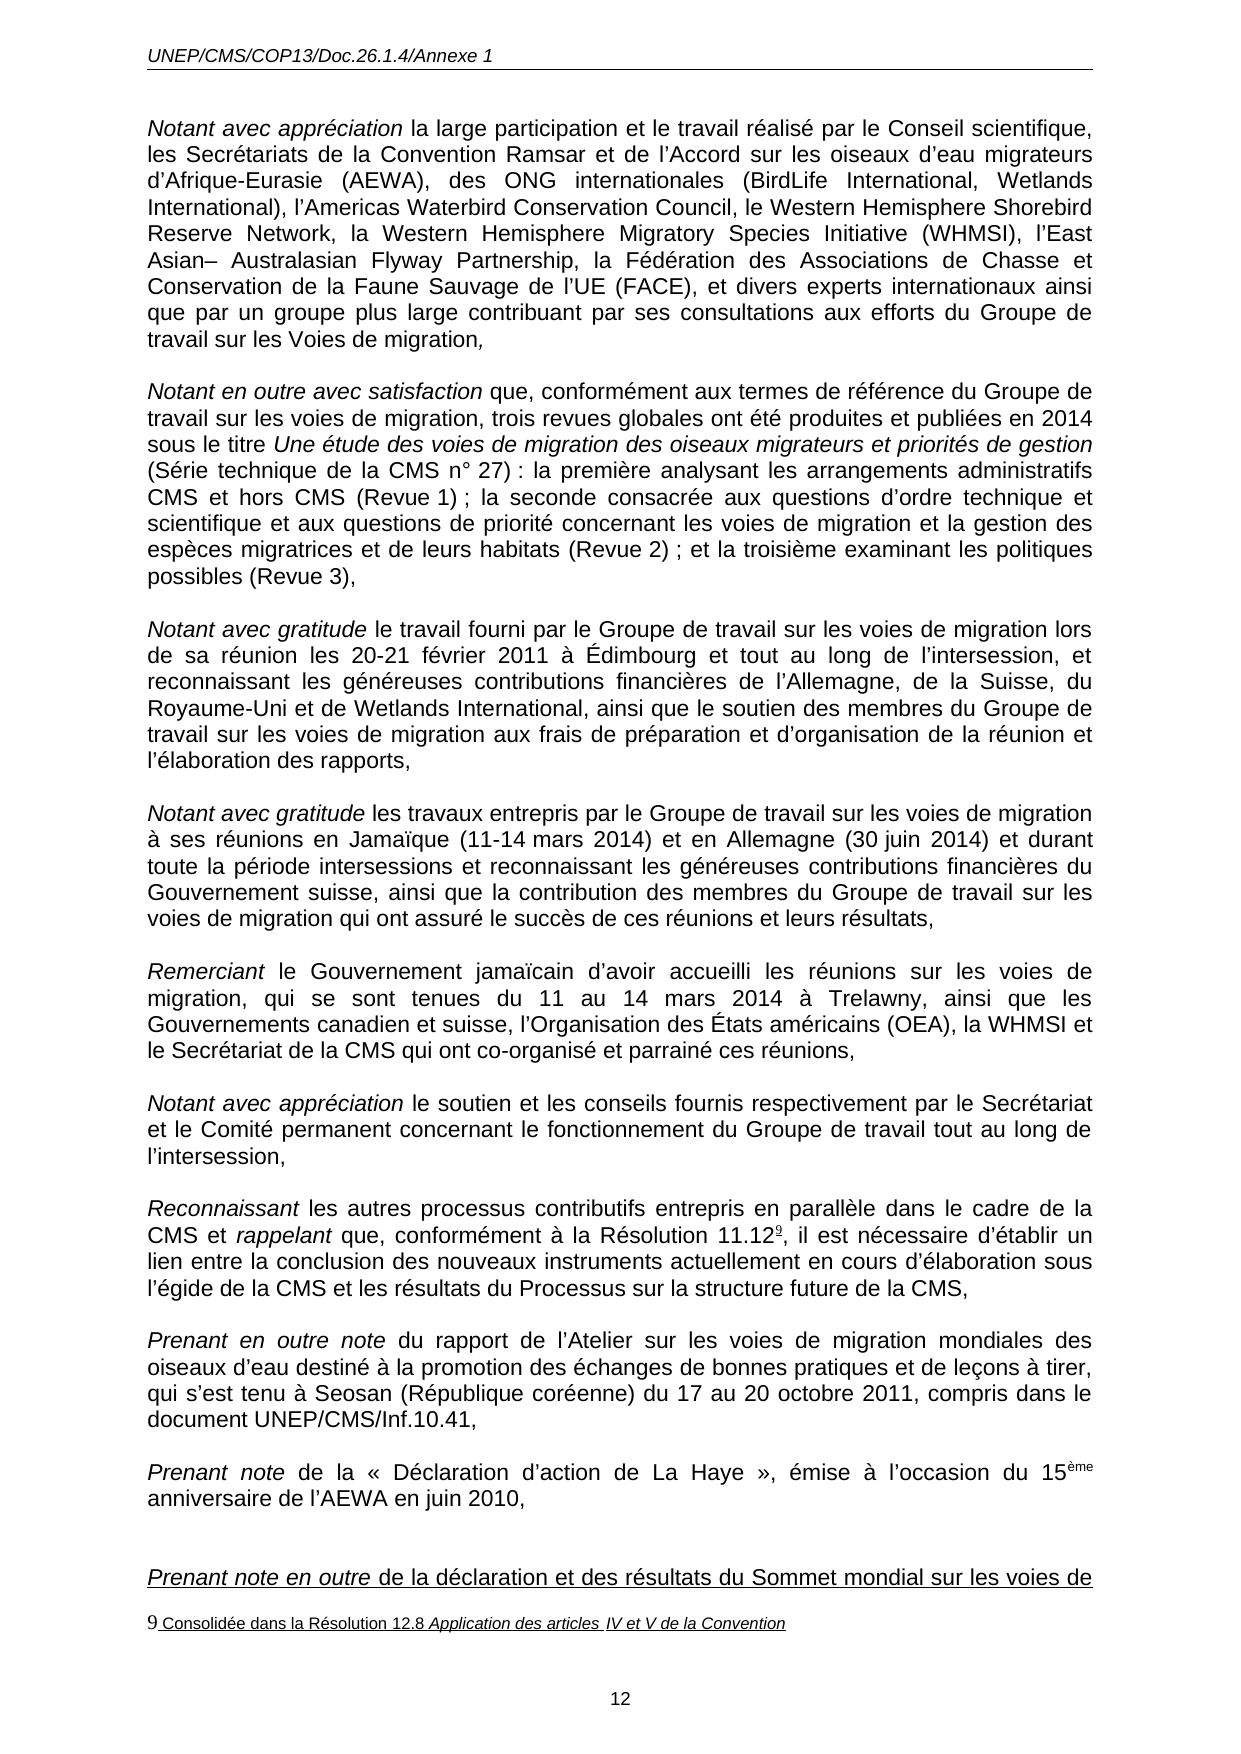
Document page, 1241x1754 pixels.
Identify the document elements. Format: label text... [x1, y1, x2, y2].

text Notant en outre avec satisfaction que, conformément aux termes de référence du Groupe de travail sur les voies de migration, trois revues globales ont été produites et publiées en 2014 sous le titre Une étude des voies de migration des oiseaux migrateurs et priorités de gestion (Série technique de la CMS n° 27) : la première analysant les arrangements administratifs CMS et hors CMS (Revue 1) ; la seconde consacrée aux questions d’ordre technique et scientifique et aux questions de priorité concernant les voies de migration et la gestion des espèces migratrices et de leurs habitats (Revue 2) ; et la troisième examinant les politiques possibles (Revue 3), [147, 378, 1093, 589]
text Notant avec gratitude les travaux entrepris par le Groupe de travail sur les voies de migration à ses réunions en Jamaïque (11-14 mars 2014) et en Allemagne (30 juin 2014) et durant toute la période intersessions et reconnaissant les généreuses contributions financières du Gouvernement suisse, ainsi que la contribution des membres du Groupe de travail sur les voies de migration qui ont assuré le succès de ces réunions et leurs résultats, [147, 800, 1093, 932]
text Prenant note de la « Déclaration d’action de La Haye », émise à l’occasion du 15ème anniversaire de l’AEWA en juin 2010, [147, 1459, 1093, 1512]
text Reconnaissant les autres processus contributifs entrepris en parallèle dans le cadre de la CMS et rappelant que, conformément à la Résolution 11.12, il est nécessaire d’établir un lien entre la conclusion des nouveaux instruments actuellement en cours d’élaboration sous l’égide de la CMS et les résultats du Processus sur la structure future de la CMS, [147, 1195, 1093, 1301]
text Notant avec appréciation le soutien et les conseils fournis respectivement par le Secrétariat et le Comité permanent concernant le fonctionnement du Groupe de travail tout au long de l’intersession, [147, 1090, 1093, 1169]
text Notant avec appréciation la large participation et le travail réalisé par le Conseil scientifique, les Secrétariats de la Convention Ramsar et de l’Accord sur les oiseaux d’eau migrateurs d’Afrique-Eurasie (AEWA), des ONG internationales (BirdLife International, Wetlands International), l’Americas Waterbird Conservation Council, le Western Hemisphere Shorebird Reserve Network, la Western Hemisphere Migratory Species Initiative (WHMSI), l’East Asian– Australasian Flyway Partnership, la Fédération des Associations de Chasse et Conservation de la Faune Sauvage de l’UE (FACE), et divers experts internationaux ainsi que par un groupe plus large contribuant par ses consultations aux efforts du Groupe de travail sur les Voies de migration, [147, 115, 1093, 352]
text Notant avec gratitude le travail fourni par le Groupe de travail sur les voies de migration lors de sa réunion les 20-21 février 2011 à Édimbourg et tout au long de l’intersession, et reconnaissant les généreuses contributions financières de l’Allemagne, de la Suisse, du Royaume-Uni et de Wetlands International, ainsi que le soutien des membres du Groupe de travail sur les voies de migration aux frais de préparation et d’organisation de la réunion et l’élaboration des rapports, [147, 616, 1093, 774]
text Prenant en outre note du rapport de l’Atelier sur les voies de migration mondiales des oiseaux d’eau destiné à la promotion des échanges de bonnes pratiques et de leçons à tirer, qui s’est tenu à Seosan (République coréenne) du 17 au 20 octobre 2011, compris dans le document UNEP/CMS/Inf.10.41, [147, 1327, 1093, 1433]
text Remerciant le Gouvernement jamaïcain d’avoir accueilli les réunions sur les voies de migration, qui se sont tenues du 11 au 14 mars 2014 à Trelawny, ainsi que les Gouvernements canadien et suisse, l’Organisation des États américains (OEA), la WHMSI et le Secrétariat de la CMS qui ont co-organisé et parrainé ces réunions, [147, 958, 1093, 1063]
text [147, 1564, 1093, 1587]
